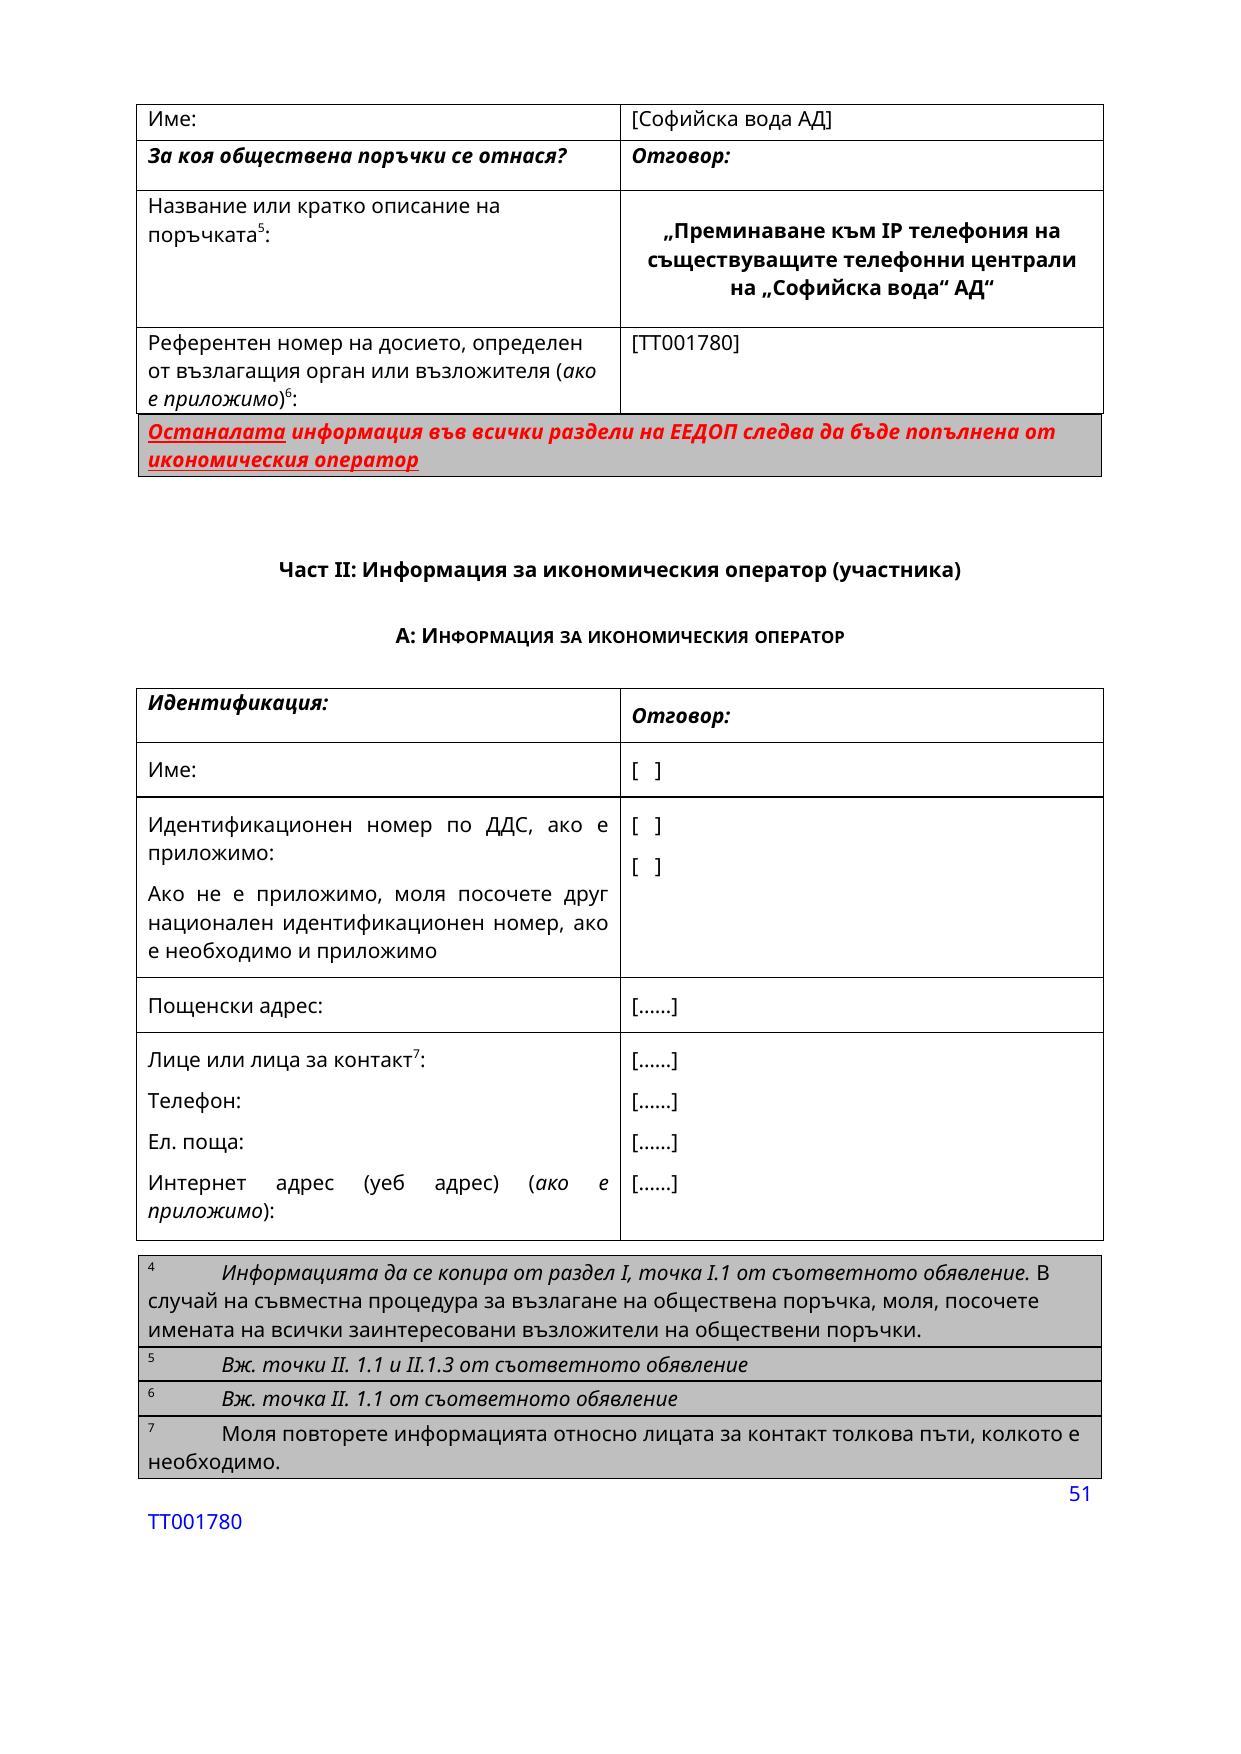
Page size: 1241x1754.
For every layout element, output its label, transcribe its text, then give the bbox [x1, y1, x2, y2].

table_cell [ ] [ ] [621, 798, 1103, 977]
table_cell Лице или лица за контакт: Телефон: Ел. поща: Интернет адрес (уеб адрес) (ако е приложимо): [137, 1033, 620, 1240]
table_header Идентификация: [137, 689, 620, 742]
text А: Информация за икономическия оператор [148, 622, 1092, 650]
table_header Отговор: [621, 689, 1103, 742]
table_cell Пощенски адрес: [137, 978, 620, 1032]
table_cell Отговор: [621, 141, 1103, 190]
table_cell [……] [621, 978, 1103, 1032]
table_cell [……] [……] [……] [……] [621, 1033, 1103, 1240]
table_cell [Софийска вода АД] [621, 105, 1103, 140]
table_cell Референтен номер на досието, определен от възлагащия орган или възложителя (ако е приложимо): [137, 328, 620, 413]
table_cell [ ] [621, 743, 1103, 796]
table_cell Идентификационен номер по ДДС, ако е приложимо: Ако не е приложимо, моля посочете друг национален идентификационен номер, ако е необходимо и приложимо [137, 798, 620, 977]
table_cell „Преминаване към IP телефония на съществуващите телефонни централи на „Софийска вода“ АД“ [621, 191, 1103, 327]
table_cell Име: [137, 105, 620, 140]
table_cell За коя обществена поръчки се отнася? [137, 141, 620, 190]
table_cell Име: [137, 743, 620, 796]
table_cell Название или кратко описание на поръчката: [137, 191, 620, 327]
table_cell [ТТ001780] [621, 328, 1103, 413]
text Останалата информация във всички раздели на ЕЕДОП следва да бъде попълнена от икономическия оператор [139, 415, 1101, 476]
text Част II: Информация за икономическия оператор (участника) [148, 556, 1092, 584]
